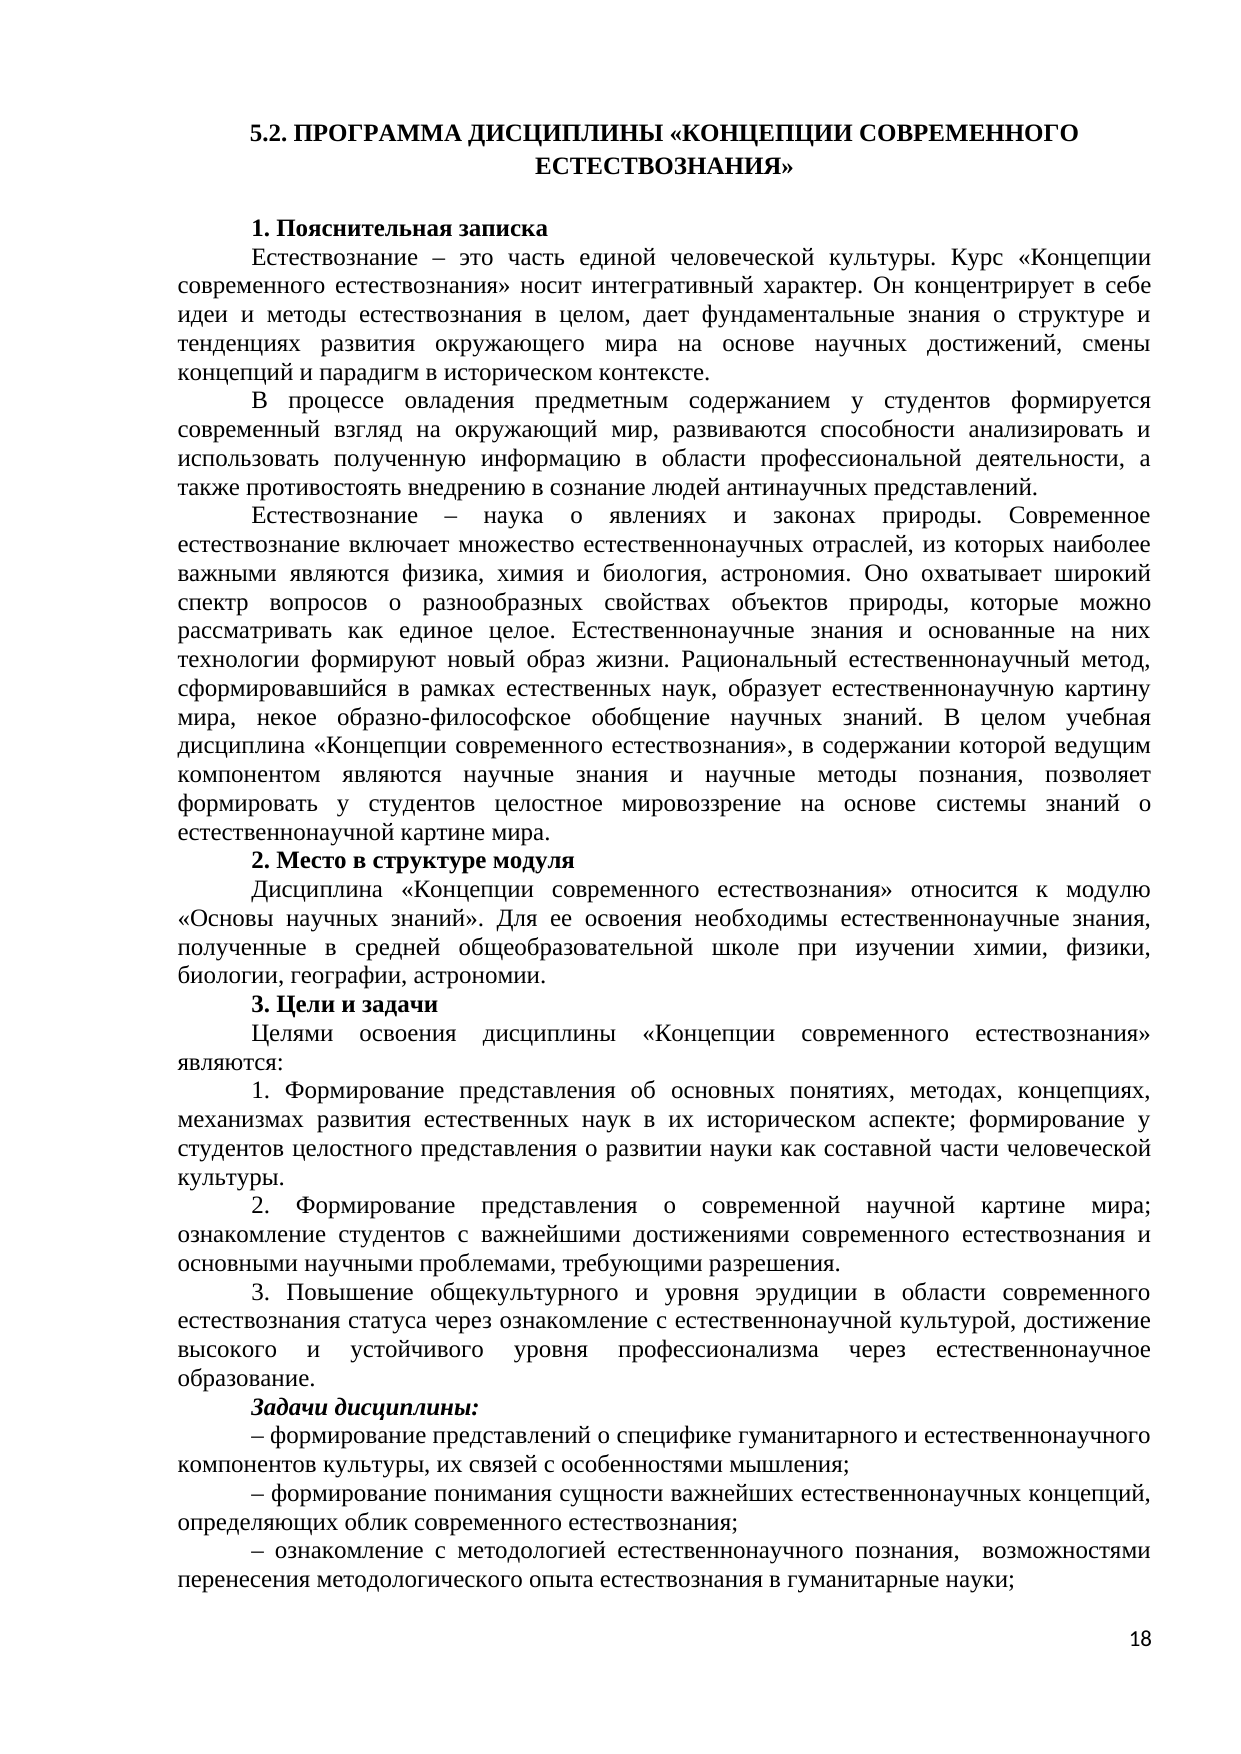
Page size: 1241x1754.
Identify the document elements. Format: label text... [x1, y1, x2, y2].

subtitle 5.2. Программа дисциплины «Концепции современного естествознания» [177, 118, 1152, 180]
text – формирование представлений о специфике гуманитарного и естественнонаучного компонентов культуры, их связей с особенностями мышления; [177, 1420, 1152, 1478]
text 3. Цели и задачи [177, 989, 1152, 1018]
text – ознакомление с методологией естественнонаучного познания, возможностями перенесения методологического опыта естествознания в гуманитарные науки; [177, 1535, 1152, 1593]
text – формирование понимания сущности важнейших естественнонаучных концепций, определяющих облик современного естествознания; [177, 1478, 1152, 1535]
text 2. Формирование представления о современной научной картине мира; ознакомление студентов с важнейшими достижениями современного естествознания и основными научными проблемами, требующими разрешения. [177, 1190, 1152, 1277]
text 2. Место в структуре модуля [177, 845, 1152, 874]
text Целями освоения дисциплины «Концепции современного естествознания» являются: [177, 1018, 1152, 1075]
text 3. Повышение общекультурного и уровня эрудиции в области современного естествознания статуса через ознакомление с естественнонаучной культурой, достижение высокого и устойчивого уровня профессионализма через естественнонаучное образование. [177, 1277, 1152, 1392]
text Задачи дисциплины: [177, 1392, 1152, 1420]
text Дисциплина «Концепции современного естествознания» относится к модулю «Основы научных знаний». Для ее освоения необходимы естественнонаучные знания, полученные в средней общеобразовательной школе при изучении химии, физики, биологии, географии, астрономии. [177, 874, 1152, 989]
text В процессе овладения предметным содержанием у студентов формируется современный взгляд на окружающий мир, развиваются способности анализировать и использовать полученную информацию в области профессиональной деятельности, а также противостоять внедрению в сознание людей антинаучных представлений. [177, 385, 1152, 500]
text 1. Формирование представления об основных понятиях, методах, концепциях, механизмах развития естественных наук в их историческом аспекте; формирование у студентов целостного представления о развитии науки как составной части человеческой культуры. [177, 1075, 1152, 1190]
text Естествознание – наука о явлениях и законах природы. Современное естествознание включает множество естественнонаучных отраслей, из которых наиболее важными являются физика, химия и биология, астрономия. Оно охватывает широкий спектр вопросов о разнообразных свойствах объектов природы, которые можно рассматривать как единое целое. Естественнонаучные знания и основанные на них технологии формируют новый образ жизни. Рациональный естественнонаучный метод, сформировавшийся в рамках естественных наук, образует естественнонаучную картину мира, некое образно-философское обобщение научных знаний. В целом учебная дисциплина «Концепции современного естествознания», в содержании которой ведущим компонентом являются научные знания и научные методы познания, позволяет формировать у студентов целостное мировоззрение на основе системы знаний о естественнонаучной картине мира. [177, 500, 1152, 845]
text Естествознание – это часть единой человеческой культуры. Курс «Концепции современного естествознания» носит интегративный характер. Он концентрирует в себе идеи и методы естествознания в целом, дает фундаментальные знания о структуре и тенденциях развития окружающего мира на основе научных достижений, смены концепций и парадигм в историческом контексте. [177, 242, 1152, 385]
text 1. Пояснительная записка [177, 213, 1152, 242]
